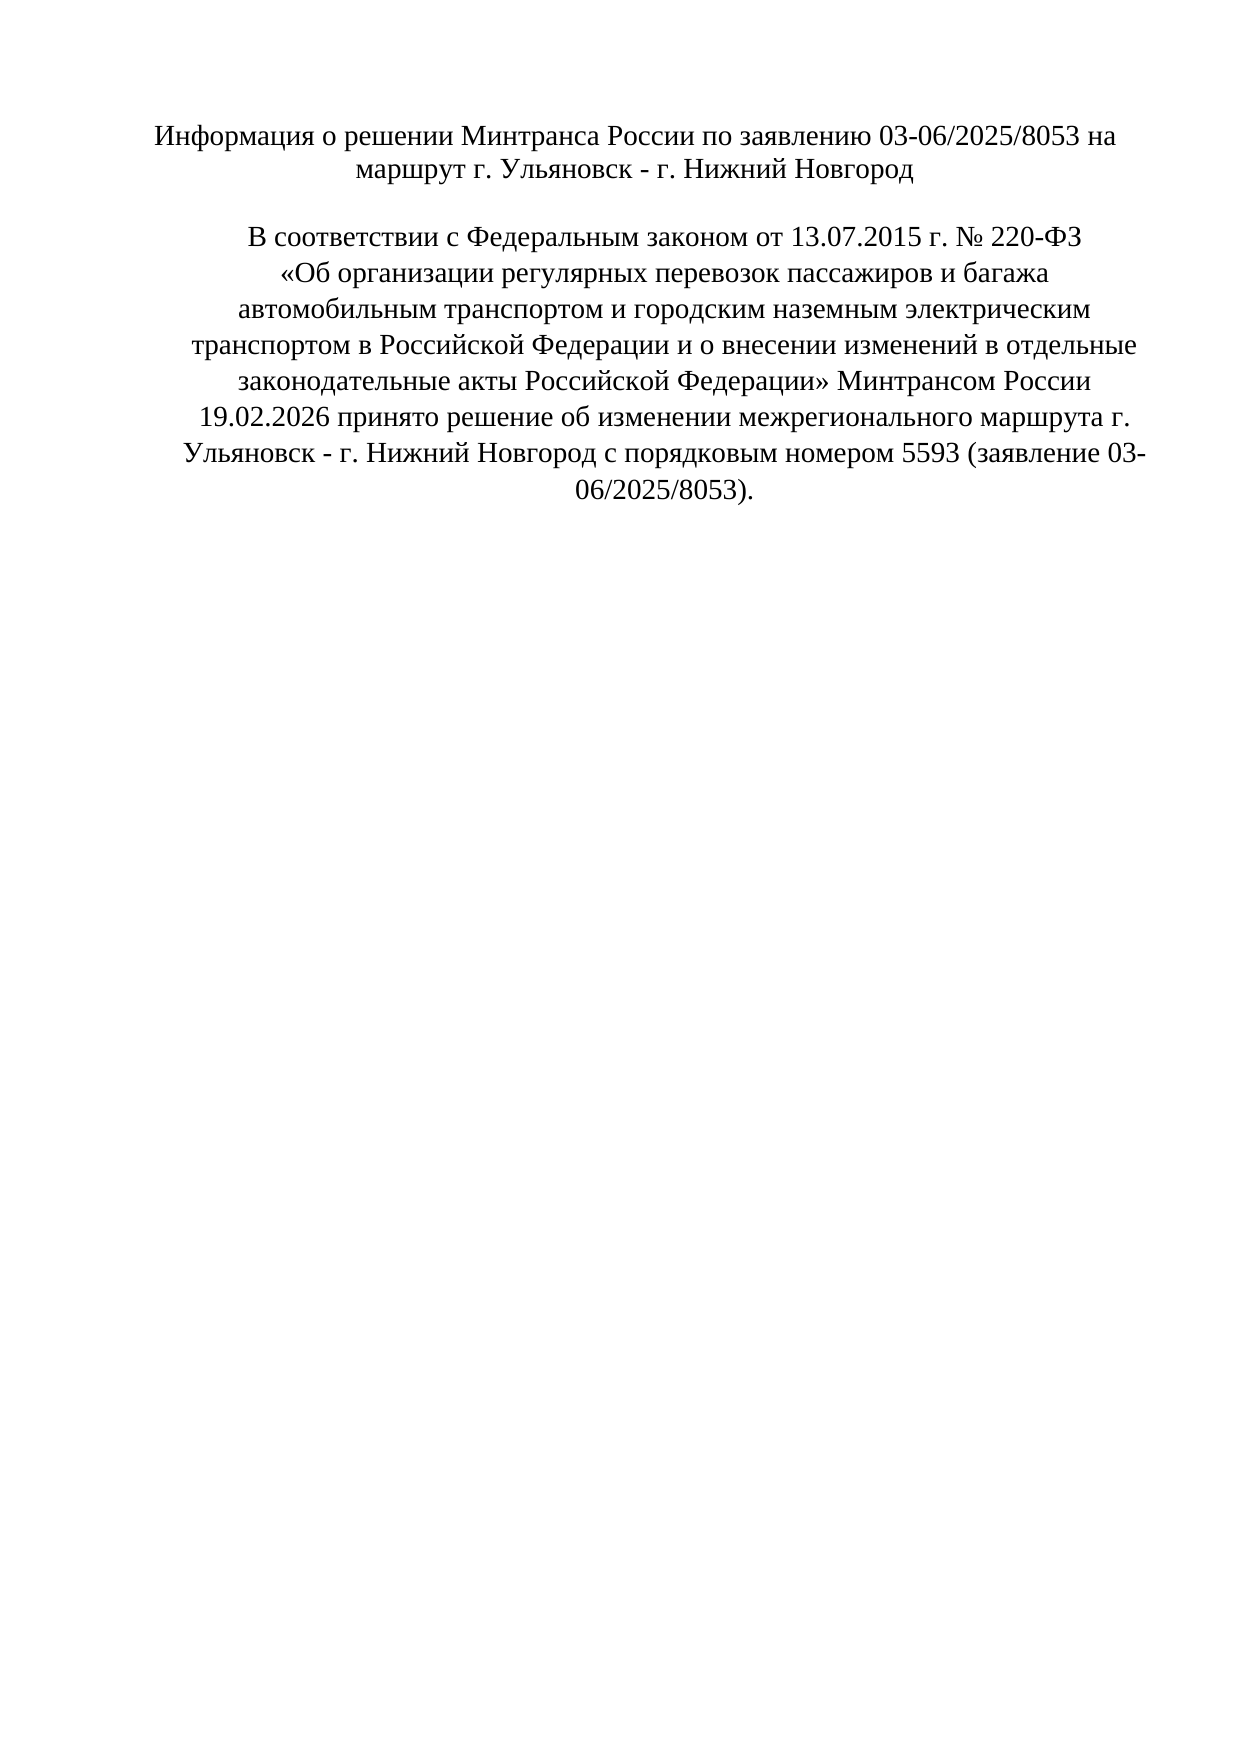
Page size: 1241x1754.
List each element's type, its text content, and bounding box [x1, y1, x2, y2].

text В соответствии с Федеральным законом от 13.07.2015 г. № 220-ФЗ «Об организации регулярных перевозок пассажиров и багажа автомобильным транспортом и городским наземным электрическим транспортом в Российской Федерации и о внесении изменений в отдельные законодательные акты Российской Федерации» Минтрансом России 19.02.2026 принято решение об изменении межрегионального маршрута г. Ульяновск - г. Нижний Новгород с порядковым номером 5593 (заявление 03-06/2025/8053). [177, 219, 1152, 505]
text Информация о решении Минтранса России по заявлению 03-06/2025/8053 на маршрут г. Ульяновск - г. Нижний Новгород [118, 118, 1152, 185]
